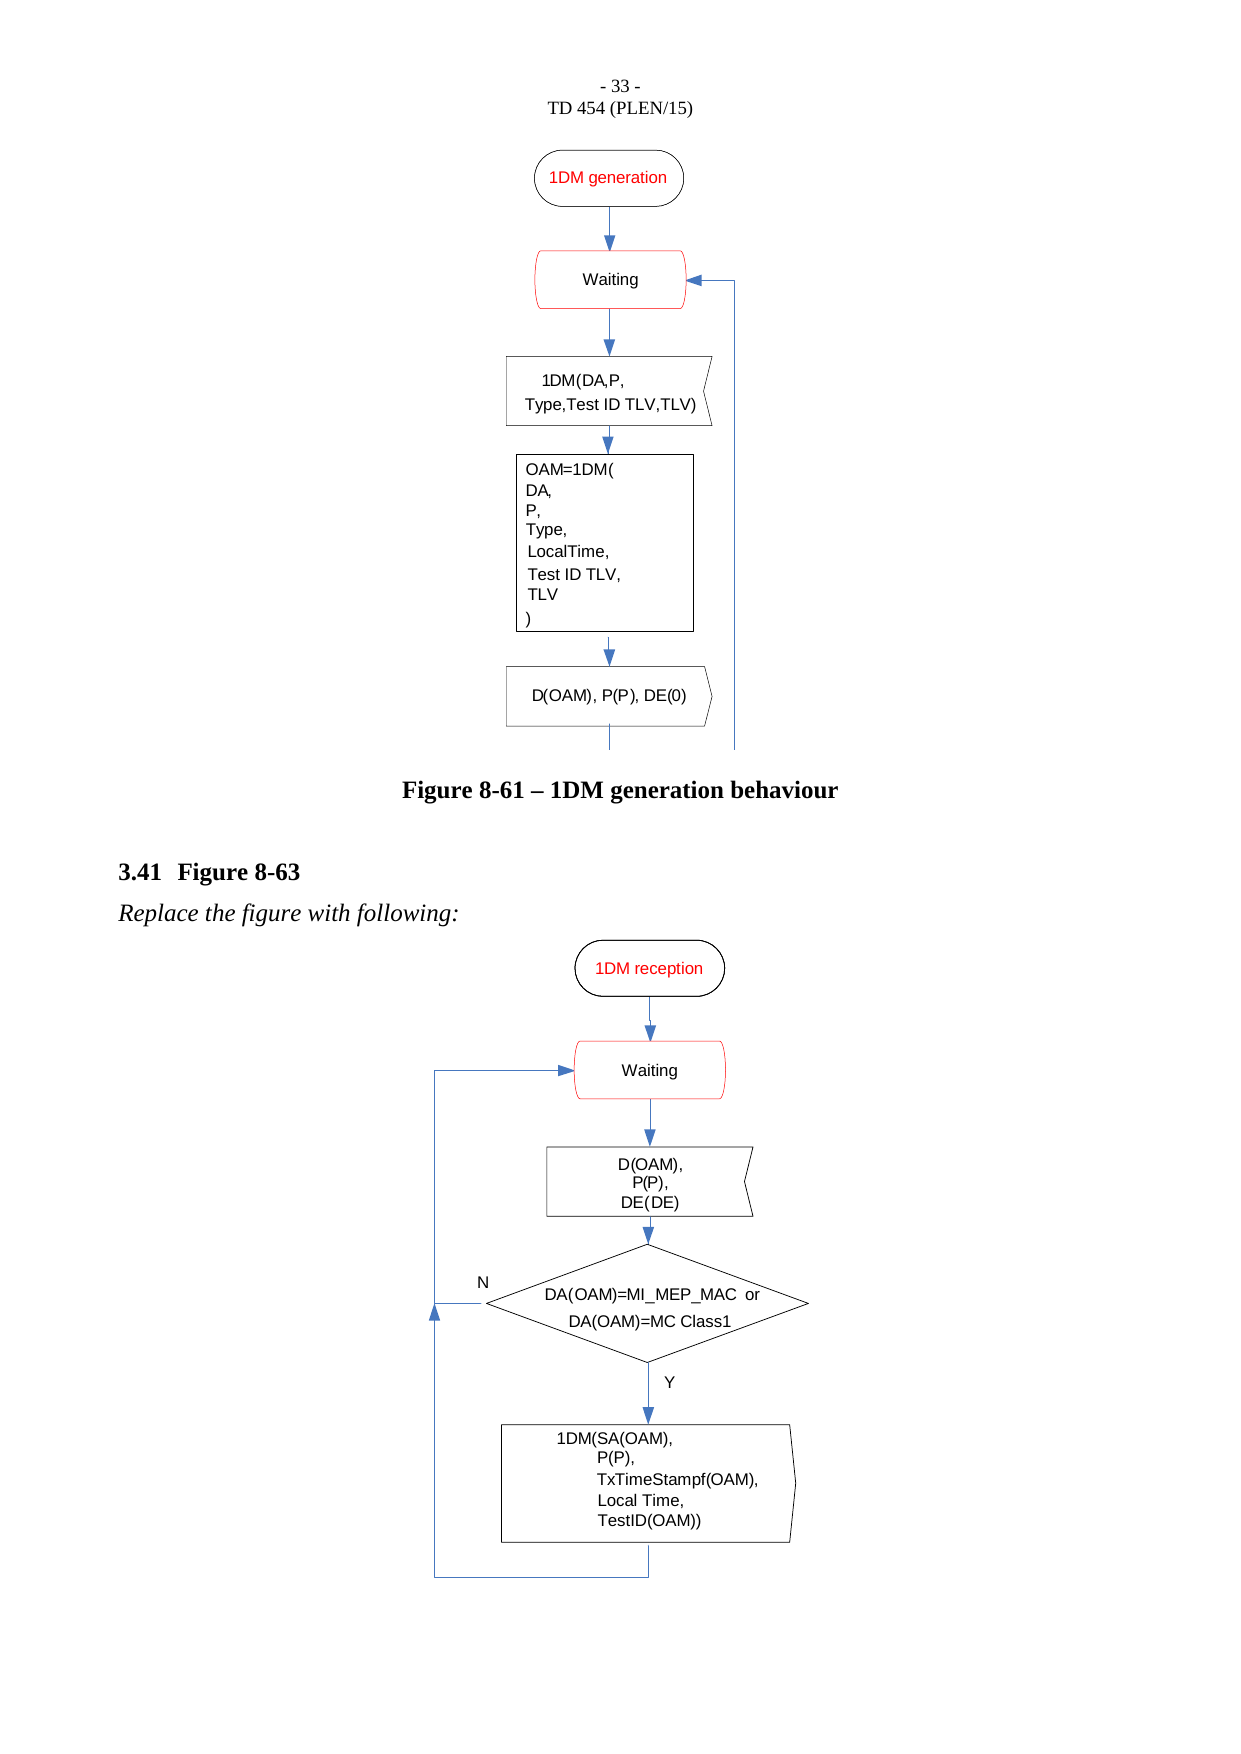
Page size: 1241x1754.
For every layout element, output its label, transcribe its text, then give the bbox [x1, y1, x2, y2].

text Replace the figure with following: [118, 898, 1122, 927]
title Figure 8-61 – 1DM generation behaviour [118, 775, 1122, 803]
list Figure 8-63 [118, 857, 1122, 886]
